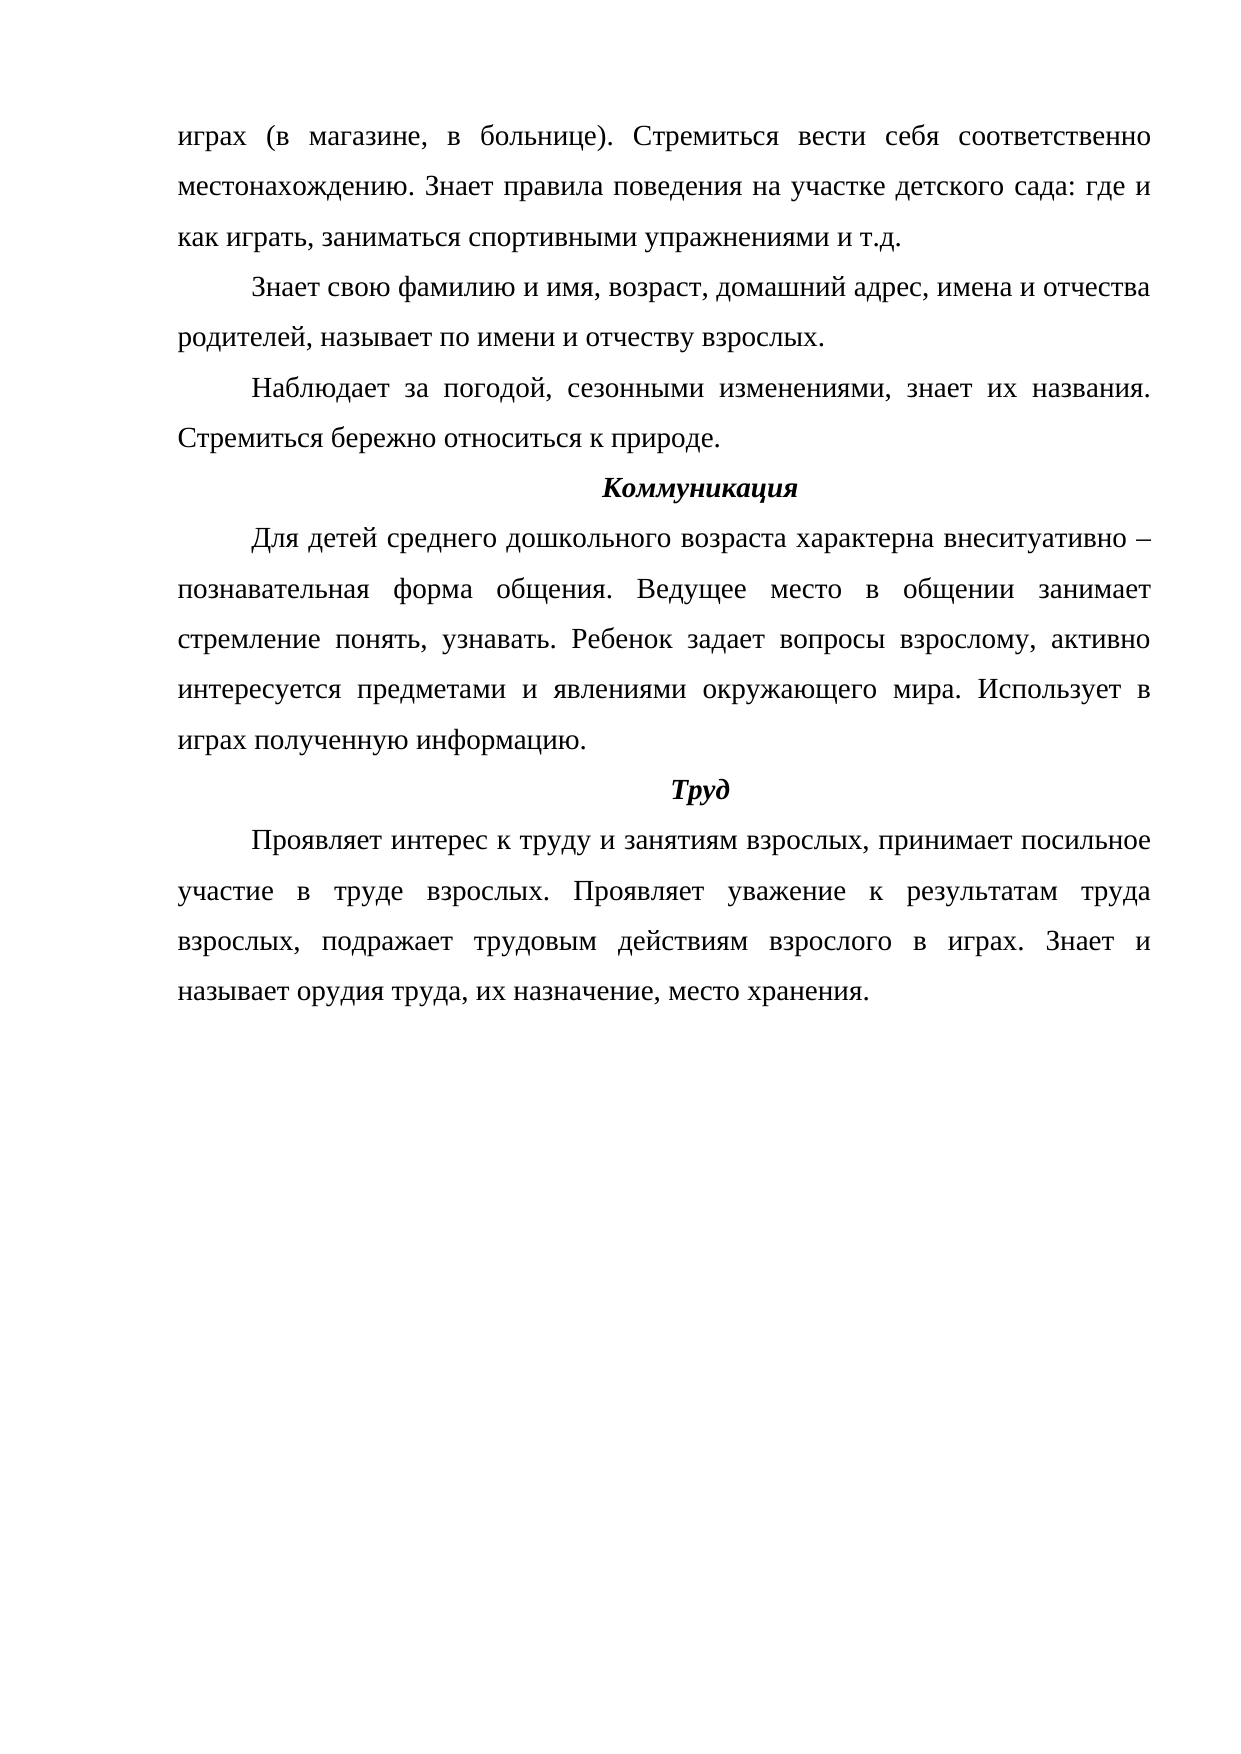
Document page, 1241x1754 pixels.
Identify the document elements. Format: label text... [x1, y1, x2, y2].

text Для детей среднего дошкольного возраста характерна внеситуативно – познавательная форма общения. Ведущее место в общении занимает стремление понять, узнавать. Ребенок задает вопросы взрослому, активно интересуется предметами и явлениями окружающего мира. Использует в играх полученную информацию. [177, 521, 1152, 755]
text Коммуникация [177, 470, 1152, 504]
text Труд [177, 772, 1152, 806]
text Наблюдает за погодой, сезонными изменениями, знает их названия. Стремиться бережно относиться к природе. [177, 370, 1152, 453]
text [177, 118, 1152, 252]
text Знает свою фамилию и имя, возраст, домашний адрес, имена и отчества родителей, называет по имени и отчеству взрослых. [177, 269, 1152, 353]
text Проявляет интерес к труду и занятиям взрослых, принимает посильное участие в труде взрослых. Проявляет уважение к результатам труда взрослых, подражает трудовым действиям взрослого в играх. Знает и называет орудия труда, их назначение, место хранения. [177, 822, 1152, 1007]
